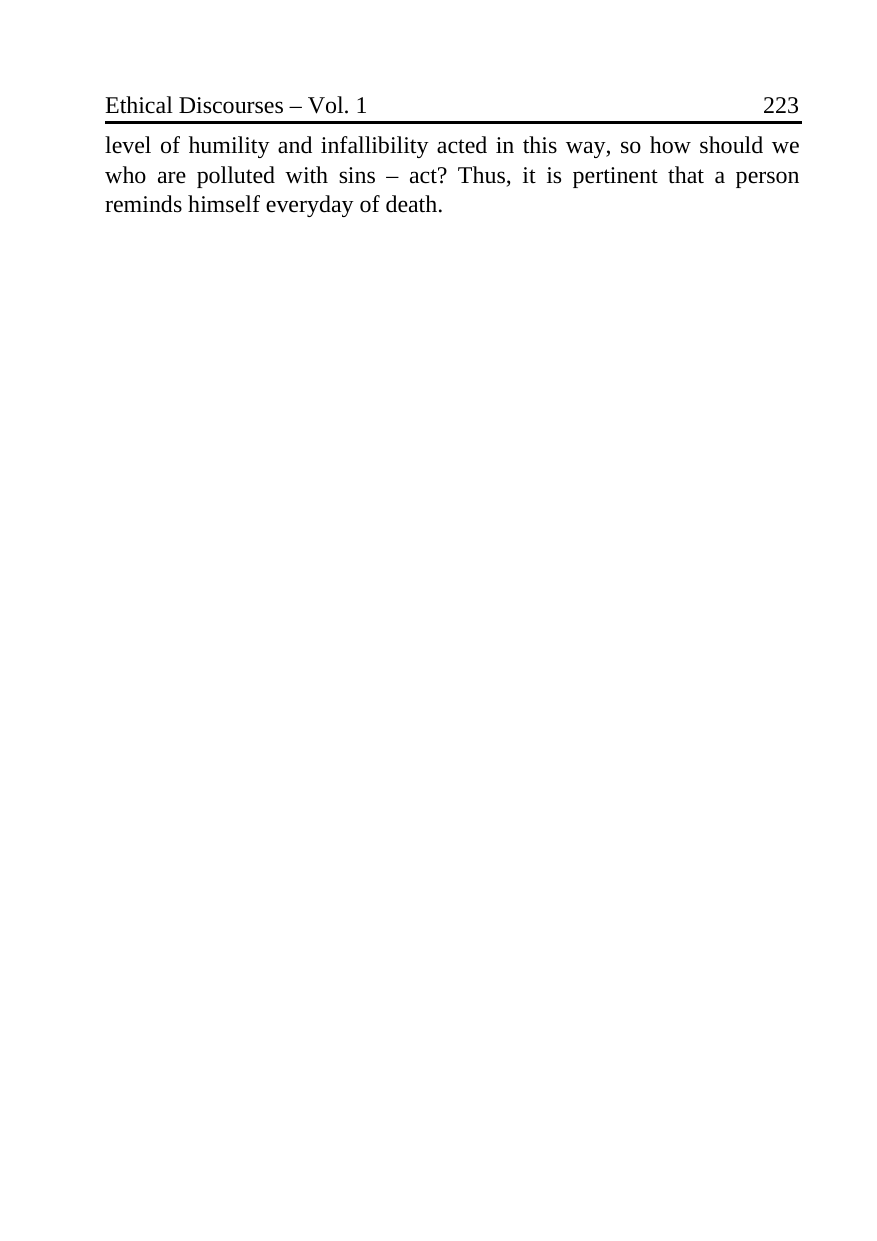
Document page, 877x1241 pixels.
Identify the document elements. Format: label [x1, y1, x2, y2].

text [105, 131, 802, 218]
